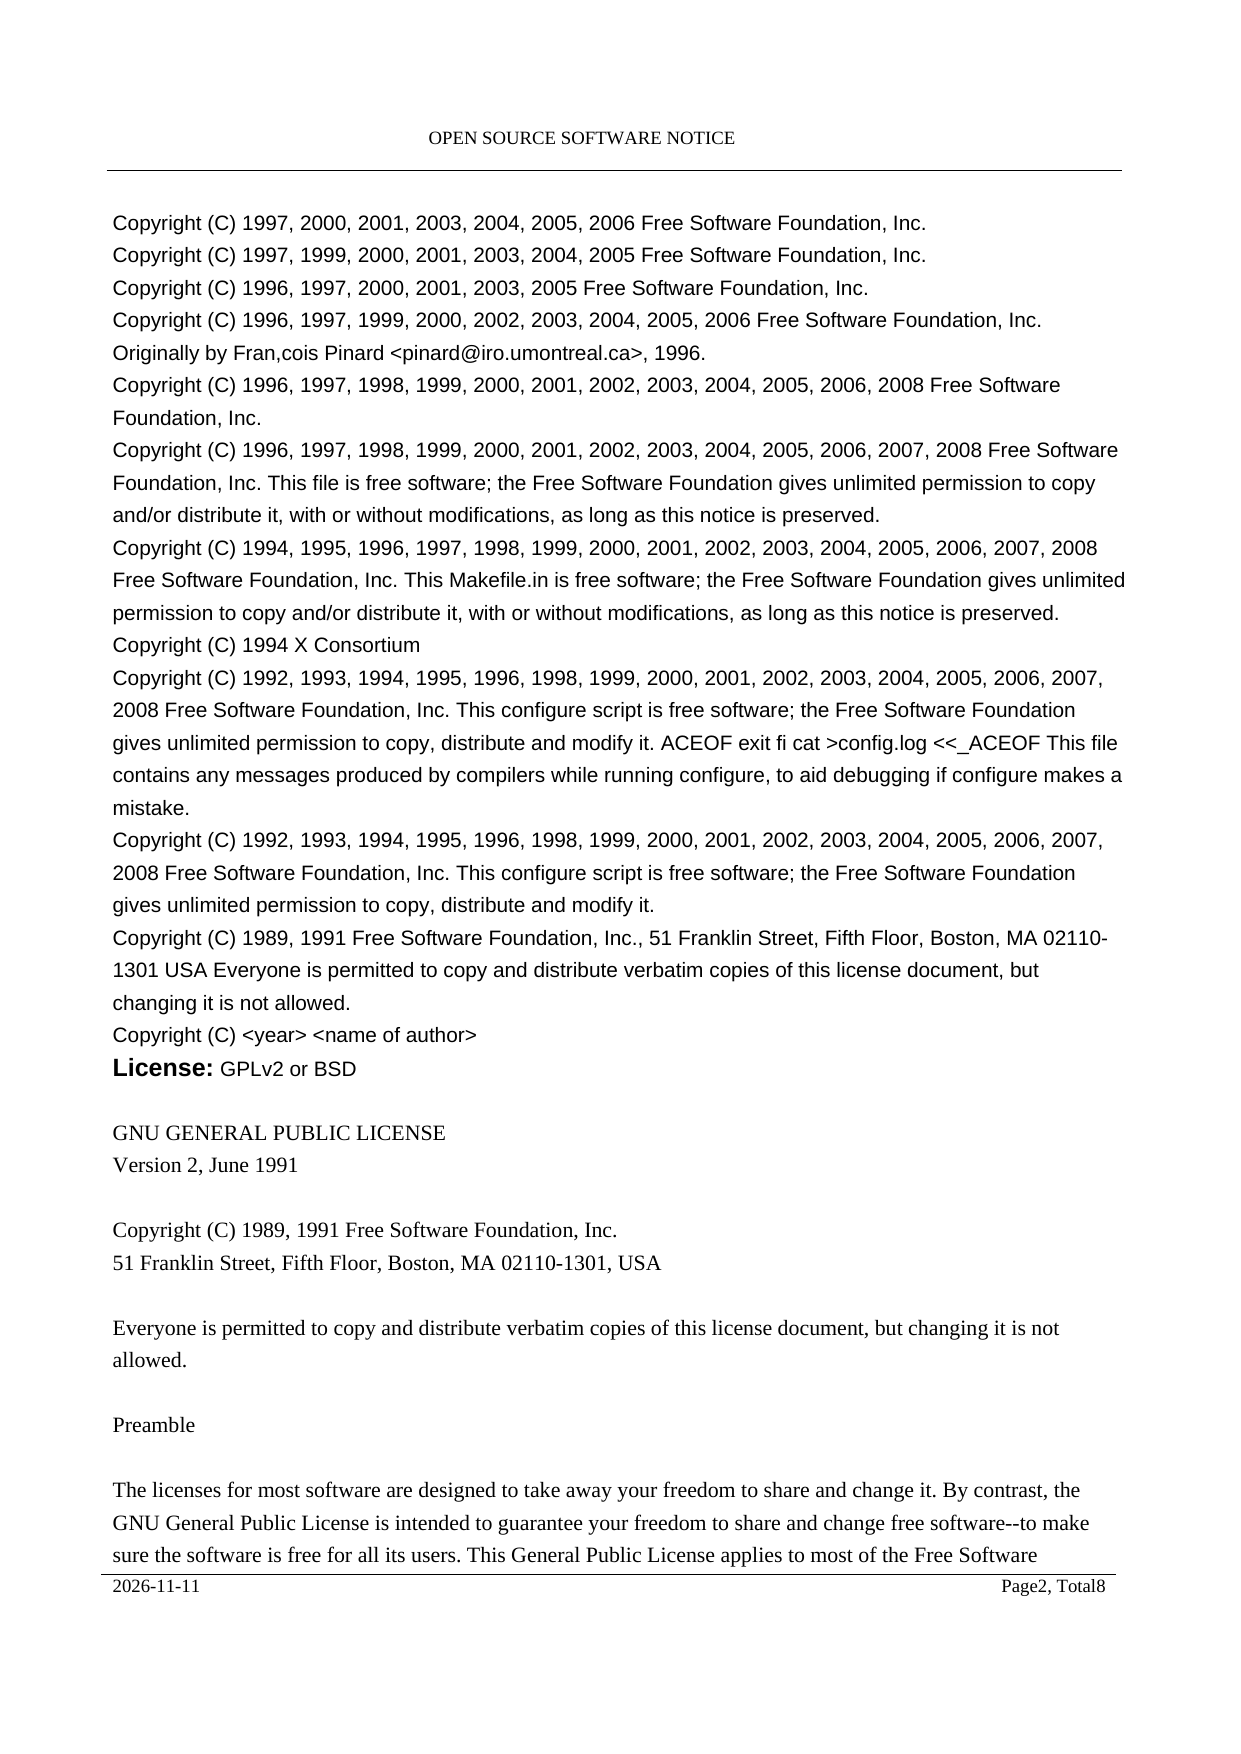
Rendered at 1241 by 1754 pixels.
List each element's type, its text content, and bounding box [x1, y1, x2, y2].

text Copyright (C) 1996, 1997, 1998, 1999, 2000, 2001, 2002, 2003, 2004, 2005, 2006, 2008 Free Software Foundation, Inc. [112, 369, 1128, 434]
text Copyright (C) 1992, 1993, 1994, 1995, 1996, 1998, 1999, 2000, 2001, 2002, 2003, 2004, 2005, 2006, 2007, 2008 Free Software Foundation, Inc. This configure script is free software; the Free Software Foundation gives unlimited permission to copy, distribute and modify it. ACEOF exit fi cat >config.log <<_ACEOF This file contains any messages produced by compilers while running configure, to aid debugging if configure makes a mistake. [112, 661, 1128, 824]
text Copyright (C) 1996, 1997, 1999, 2000, 2002, 2003, 2004, 2005, 2006 Free Software Foundation, Inc. Originally by Fran,cois Pinard <pinard@iro.umontreal.ca>, 1996. [112, 304, 1128, 369]
text Copyright (C) 1989, 1991 Free Software Foundation, Inc., 51 Franklin Street, Fifth Floor, Boston, MA 02110-1301 USA Everyone is permitted to copy and distribute verbatim copies of this license document, but changing it is not allowed. [112, 921, 1128, 1019]
text Copyright (C) 1994 X Consortium [112, 629, 1128, 661]
text Copyright (C) 1997, 2000, 2001, 2003, 2004, 2005, 2006 Free Software Foundation, Inc. [112, 206, 1128, 239]
text Copyright (C) 1996, 1997, 2000, 2001, 2003, 2005 Free Software Foundation, Inc. [112, 271, 1128, 304]
text Copyright (C) 1992, 1993, 1994, 1995, 1996, 1998, 1999, 2000, 2001, 2002, 2003, 2004, 2005, 2006, 2007, 2008 Free Software Foundation, Inc. This configure script is free software; the Free Software Foundation gives unlimited permission to copy, distribute and modify it. [112, 824, 1128, 921]
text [112, 1051, 1128, 1571]
text Copyright (C) <year> <name of author> [112, 1019, 1128, 1051]
text Copyright (C) 1996, 1997, 1998, 1999, 2000, 2001, 2002, 2003, 2004, 2005, 2006, 2007, 2008 Free Software Foundation, Inc. This file is free software; the Free Software Foundation gives unlimited permission to copy and/or distribute it, with or without modifications, as long as this notice is preserved. [112, 434, 1128, 531]
text Copyright (C) 1994, 1995, 1996, 1997, 1998, 1999, 2000, 2001, 2002, 2003, 2004, 2005, 2006, 2007, 2008 Free Software Foundation, Inc. This Makefile.in is free software; the Free Software Foundation gives unlimited permission to copy and/or distribute it, with or without modifications, as long as this notice is preserved. [112, 531, 1128, 629]
text Copyright (C) 1997, 1999, 2000, 2001, 2003, 2004, 2005 Free Software Foundation, Inc. [112, 239, 1128, 271]
